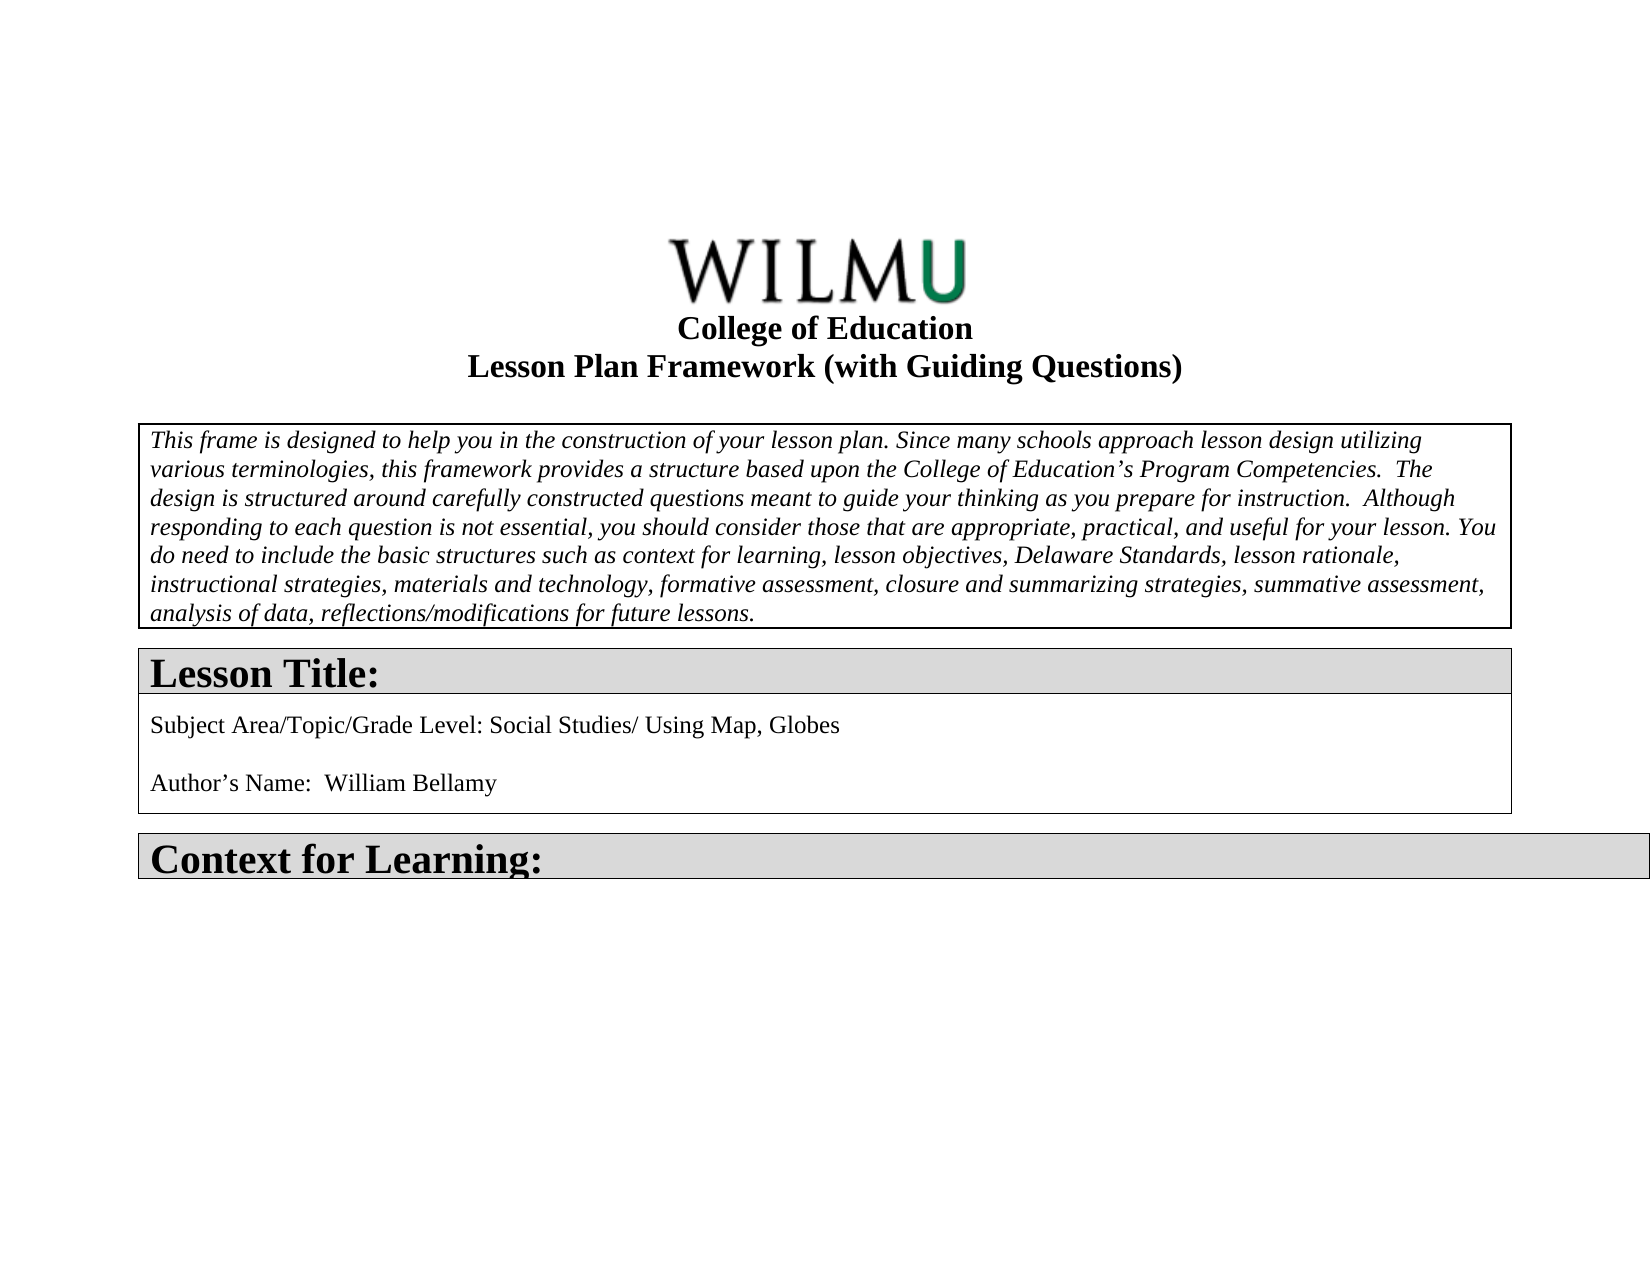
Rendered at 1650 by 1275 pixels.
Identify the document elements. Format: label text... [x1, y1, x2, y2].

table_header Lesson Title: [139, 649, 1511, 693]
table_header This frame is designed to help you in the construction of your lesson plan. Since many schools approach lesson design utilizing various terminologies, this framework provides a structure based upon the College of Education’s Program Competencies. The design is structured around carefully constructed questions meant to guide your thinking as you prepare for instruction. Although responding to each question is not essential, you should consider those that are appropriate, practical, and useful for your lesson. You do need to include the basic structures such as context for learning, lesson objectives, Delaware Standards, lesson rationale, instructional strategies, materials and technology, formative assessment, closure and summarizing strategies, summative assessment, analysis of data, reflections/modifications for future lessons. [140, 425, 1510, 627]
text College of Education [150, 308, 1500, 347]
table_cell Subject Area/Topic/Grade Level: Social Studies/ Using Map, Globes Author’s Name: William Bellamy [139, 694, 1511, 813]
text Lesson Plan Framework (with Guiding Questions) [150, 347, 1500, 385]
table_header Context for Learning: [139, 834, 1649, 878]
picture [648, 215, 1002, 309]
